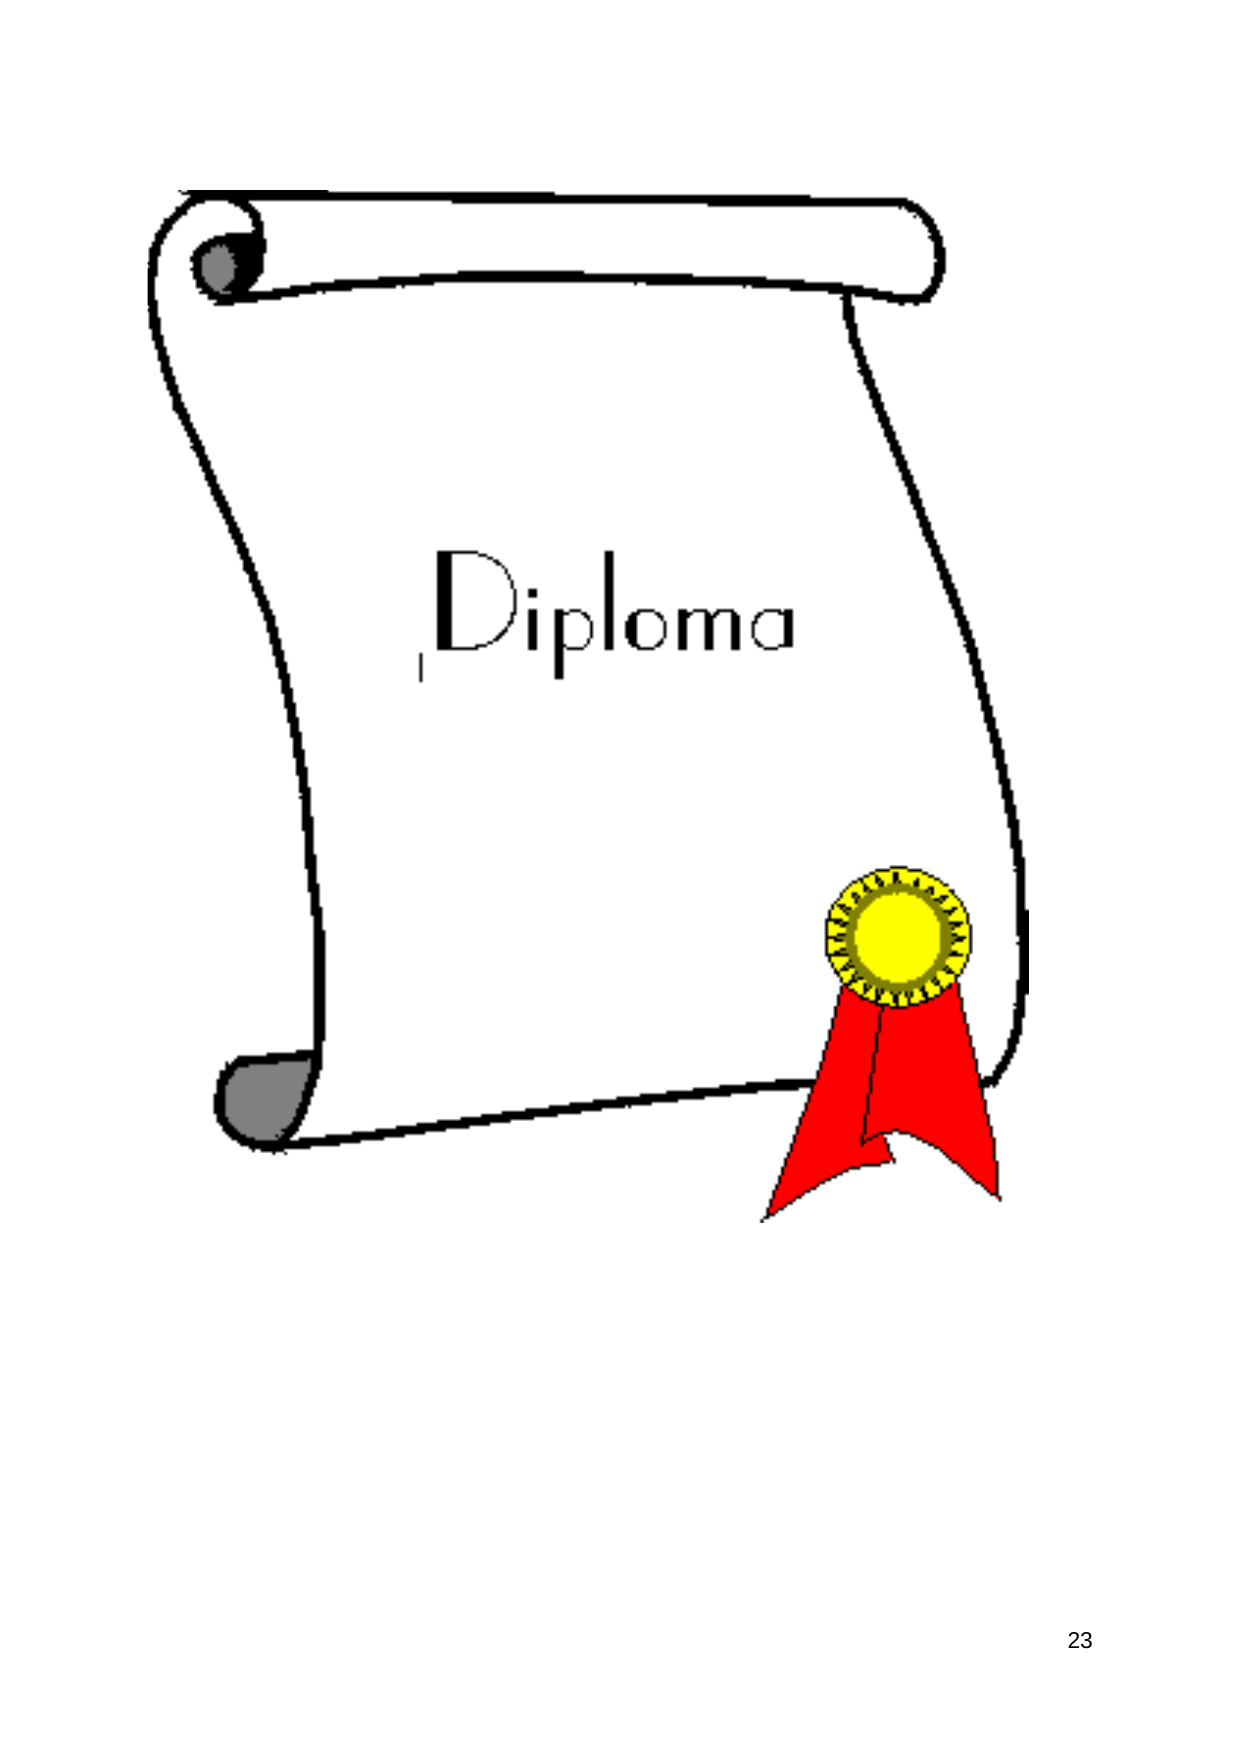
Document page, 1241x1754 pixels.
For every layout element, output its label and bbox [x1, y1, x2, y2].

picture [147, 190, 1029, 1223]
